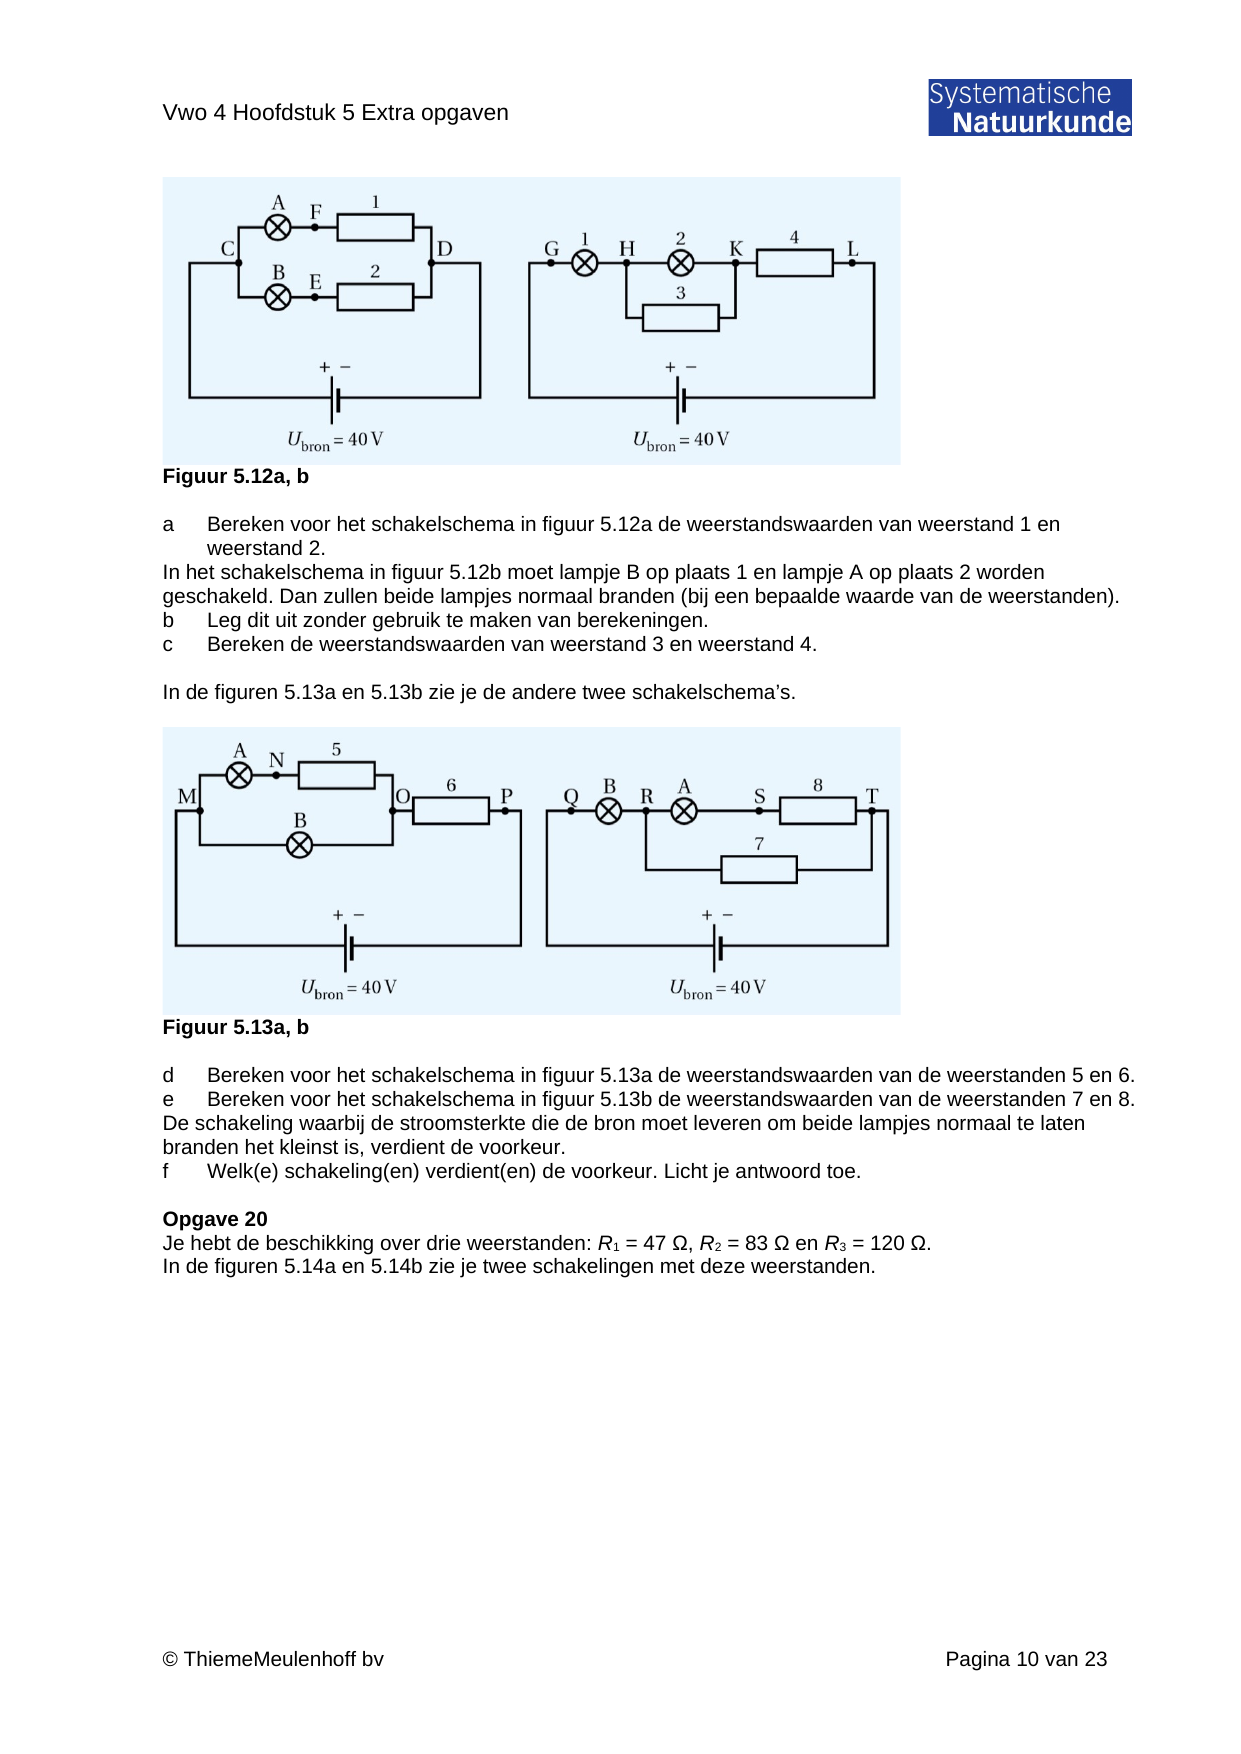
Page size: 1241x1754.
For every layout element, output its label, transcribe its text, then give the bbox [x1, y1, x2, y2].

text In de figuren 5.14a en 5.14b zie je twee schakelingen met deze weerstanden. [162, 1254, 1137, 1278]
picture [928, 79, 1132, 136]
text e Bereken voor het schakelschema in figuur 5.13b de weerstandswaarden van de weerstanden 7 en 8. [162, 1087, 1137, 1111]
text Je hebt de beschikking over drie weerstanden: R1 = 47 Ω, R2 = 83 Ω en R3 = 120 Ω. [162, 1230, 1137, 1254]
picture [162, 727, 901, 1015]
text f Welk(e) schakeling(en) verdient(en) de voorkeur. Licht je antwoord toe. [162, 1158, 1137, 1182]
text b Leg dit uit zonder gebruik te maken van berekeningen. [162, 608, 1137, 632]
text De schakeling waarbij de stroomsterkte die de bron moet leveren om beide lampjes normaal te laten branden het kleinst is, verdient de voorkeur. [162, 1111, 1137, 1158]
text In het schakelschema in figuur 5.12b moet lampje B op plaats 1 en lampje A op plaats 2 worden geschakeld. Dan zullen beide lampjes normaal branden (bij een bepaalde waarde van de weerstanden). [162, 560, 1137, 608]
picture [162, 177, 901, 465]
text Figuur 5.12a, b [162, 464, 1137, 488]
text Opgave 20 [162, 1206, 1137, 1230]
text c Bereken de weerstandswaarden van weerstand 3 en weerstand 4. [162, 632, 1137, 656]
text a Bereken voor het schakelschema in figuur 5.12a de weerstandswaarden van weerstand 1 en weerstand 2. [162, 512, 1137, 560]
text d Bereken voor het schakelschema in figuur 5.13a de weerstandswaarden van de weerstanden 5 en 6. [162, 1063, 1137, 1087]
text Figuur 5.13a, b [162, 1015, 1137, 1039]
text In de figuren 5.13a en 5.13b zie je de andere twee schakelschema’s. [162, 680, 1137, 704]
